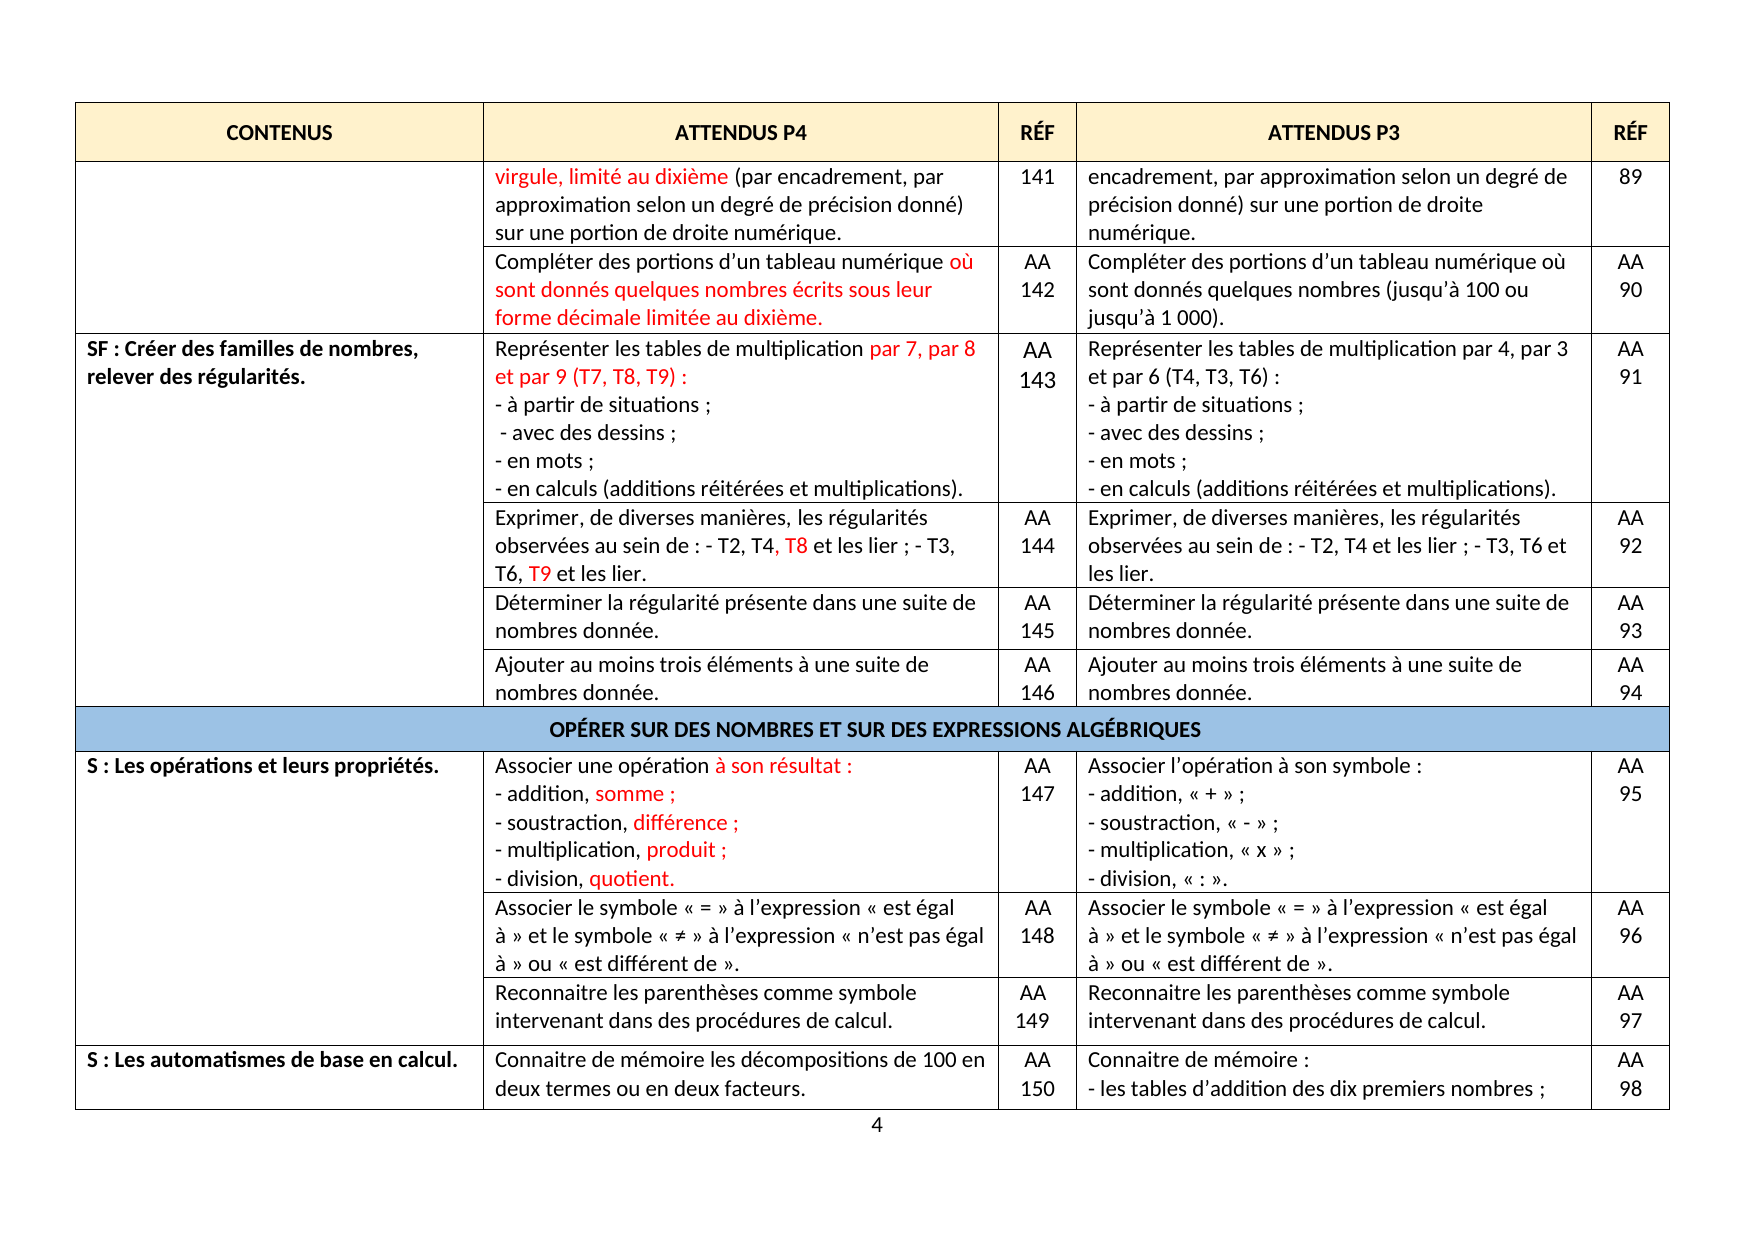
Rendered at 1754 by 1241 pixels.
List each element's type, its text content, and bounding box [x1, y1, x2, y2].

table_cell Reconnaitre les parenthèses comme symbole intervenant dans des procédures de calcul. [484, 978, 998, 1044]
table_cell AA 147 [999, 752, 1076, 892]
table_cell AA 97 [1592, 978, 1669, 1044]
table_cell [1077, 1046, 1591, 1109]
table_cell Associer le symbole « = » à l’expression « est égal à » et le symbole « ≠ » à l’expression « n’est pas égal à » ou « est différent de ». [1077, 893, 1591, 977]
table_header ATTENDUS P3 [1077, 103, 1591, 161]
table_cell Ajouter au moins trois éléments à une suite de nombres donnée. [484, 650, 998, 706]
table_cell Ajouter au moins trois éléments à une suite de nombres donnée. [1077, 650, 1591, 706]
table_cell AA 142 [999, 247, 1076, 333]
table_cell AA 150 [999, 1046, 1076, 1109]
table_header RÉF [999, 103, 1076, 161]
table_cell Associer une opération à son résultat : - addition, somme ; - soustraction, différence ; - multiplication, produit ; - division, quotient. [484, 752, 998, 892]
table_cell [1077, 162, 1591, 246]
table_cell AA 94 [1592, 650, 1669, 706]
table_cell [484, 1046, 998, 1109]
table_cell AA 146 [999, 650, 1076, 706]
table_cell Exprimer, de diverses manières, les régularités observées au sein de : - T2, T4, T8 et les lier ; - T3, T6, T9 et les lier. [484, 503, 998, 587]
table_cell Reconnaitre les parenthèses comme symbole intervenant dans des procédures de calcul. [1077, 978, 1591, 1044]
table_cell Compléter des portions d’un tableau numérique où sont donnés quelques nombres écrits sous leur forme décimale limitée au dixième. [484, 247, 998, 333]
table_cell Représenter les tables de multiplication par 4, par 3 et par 6 (T4, T3, T6) : - à partir de situations ; - avec des dessins ; - en mots ; - en calculs (additions réitérées et multiplications). [1077, 334, 1591, 502]
table_cell S : Les automatismes de base en calcul. [76, 1046, 483, 1109]
table_header RÉF [1592, 103, 1669, 161]
table_cell AA 143 [999, 334, 1076, 502]
table_cell AA 98 [1592, 1046, 1669, 1109]
table_cell SF : Créer des familles de nombres, relever des régularités. [76, 334, 483, 706]
table_cell AA 93 [1592, 588, 1669, 649]
table_cell AA 141 [999, 162, 1076, 246]
table_cell Compléter des portions d’un tableau numérique où sont donnés quelques nombres (jusqu’à 100 ou jusqu’à 1 000). [1077, 247, 1591, 333]
table_cell AA 89 [1592, 162, 1669, 246]
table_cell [484, 162, 998, 246]
table_cell AA 91 [1592, 334, 1669, 502]
table_cell Associer le symbole « = » à l’expression « est égal à » et le symbole « ≠ » à l’expression « n’est pas égal à » ou « est différent de ». [484, 893, 998, 977]
table_cell Déterminer la régularité présente dans une suite de nombres donnée. [1077, 588, 1591, 649]
table_cell Déterminer la régularité présente dans une suite de nombres donnée. [484, 588, 998, 649]
table_cell Représenter les tables de multiplication par 7, par 8 et par 9 (T7, T8, T9) : - à partir de situations ; - avec des dessins ; - en mots ; - en calculs (additions réitérées et multiplications). [484, 334, 998, 502]
table_cell AA 95 [1592, 752, 1669, 892]
table_cell AA 96 [1592, 893, 1669, 977]
table_header CONTENUS [76, 103, 483, 161]
table_cell OPÉRER SUR DES NOMBRES ET SUR DES EXPRESSIONS ALGÉBRIQUES [76, 707, 1669, 751]
table_cell AA 145 [999, 588, 1076, 649]
table_cell S : Les opérations et leurs propriétés. [76, 752, 483, 1044]
table_cell AA 144 [999, 503, 1076, 587]
table_cell Associer l’opération à son symbole : - addition, « + » ; - soustraction, « - » ; - multiplication, « x » ; - division, « : ». [1077, 752, 1591, 892]
table_header ATTENDUS P4 [484, 103, 998, 161]
table_cell AA 148 [999, 893, 1076, 977]
table_cell Exprimer, de diverses manières, les régularités observées au sein de : - T2, T4 et les lier ; - T3, T6 et les lier. [1077, 503, 1591, 587]
table_cell AA 149 [999, 978, 1076, 1044]
table_cell AA 92 [1592, 503, 1669, 587]
table_cell AA 90 [1592, 247, 1669, 333]
